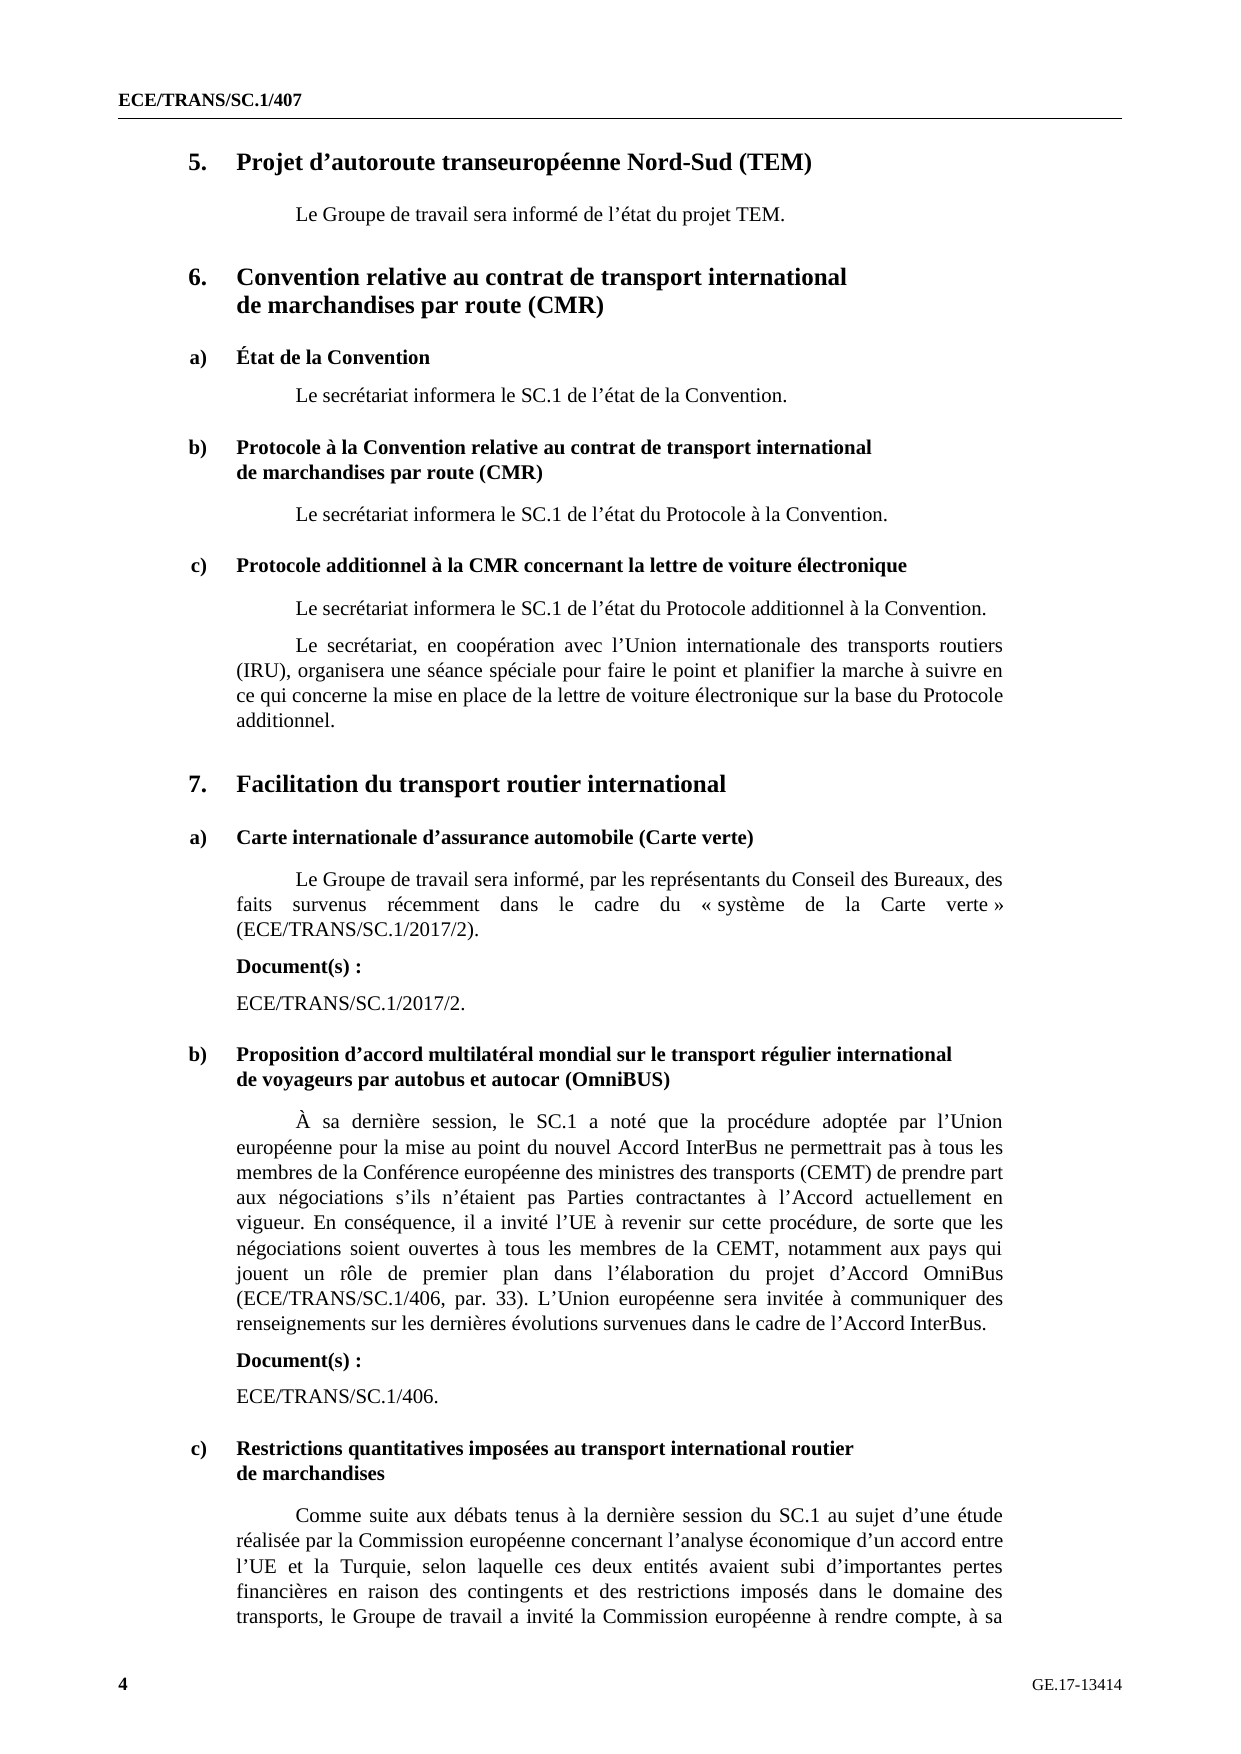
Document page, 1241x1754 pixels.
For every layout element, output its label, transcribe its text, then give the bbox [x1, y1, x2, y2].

text c) Restrictions quantitatives imposées au transport international routier de marchandises [118, 1435, 1004, 1485]
text c) Protocole additionnel à la CMR concernant la lettre de voiture électronique [118, 553, 1004, 578]
text 6. Convention relative au contrat de transport international de marchandises par route (CMR) [118, 263, 1004, 319]
text Le Groupe de travail sera informé de l’état du projet TEM. [236, 201, 1004, 226]
text ECE/TRANS/SC.1/2017/2. [236, 990, 1004, 1014]
text Le secrétariat informera le SC.1 de l’état de la Convention. [236, 382, 1004, 407]
text a) État de la Convention [118, 344, 1004, 369]
text 5. Projet d’autoroute transeuropéenne Nord-Sud (TEM) [118, 148, 1004, 176]
text Document(s) : [236, 1348, 1004, 1372]
text ECE/TRANS/SC.1/406. [236, 1384, 1004, 1408]
text Le secrétariat informera le SC.1 de l’état du Protocole à la Convention. [236, 501, 1004, 526]
text Le secrétariat informera le SC.1 de l’état du Protocole additionnel à la Convention. [236, 594, 1004, 619]
text 7. Facilitation du transport routier international [118, 769, 1004, 798]
text À sa dernière session, le SC.1 a noté que la procédure adoptée par l’Union européenne pour la mise au point du nouvel Accord InterBus ne permettrait pas à tous les membres de la Conférence européenne des ministres des transports (CEMT) de prendre part aux négociations s’ils n’étaient pas Parties contractantes à l’Accord actuellement en vigueur. En conséquence, il a invité l’UE à revenir sur cette procédure, de sorte que les négociations soient ouvertes à tous les membres de la CEMT, notamment aux pays qui jouent un rôle de premier plan dans l’élaboration du projet d’Accord OmniBus (ECE/TRANS/SC.1/406, par. 33). L’Union européenne sera invitée à communiquer des renseignements sur les dernières évolutions survenues dans le cadre de l’Accord InterBus. [236, 1108, 1004, 1335]
text a) Carte internationale d’assurance automobile (Carte verte) [118, 825, 1004, 850]
text b) Proposition d’accord multilatéral mondial sur le transport régulier international de voyageurs par autobus et autocar (OmniBUS) [118, 1042, 1004, 1092]
text b) Protocole à la Convention relative au contrat de transport international de marchandises par route (CMR) [118, 434, 1004, 484]
text Le secrétariat, en coopération avec l’Union internationale des transports routiers (IRU), organisera une séance spéciale pour faire le point et planifier la marche à suivre en ce qui concerne la mise en place de la lettre de voiture électronique sur la base du Protocole additionnel. [236, 632, 1004, 732]
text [236, 1502, 1004, 1628]
text Le Groupe de travail sera informé, par les représentants du Conseil des Bureaux, des faits survenus récemment dans le cadre du « système de la Carte verte » (ECE/TRANS/SC.1/2017/2). [236, 866, 1004, 941]
text Document(s) : [236, 954, 1004, 978]
